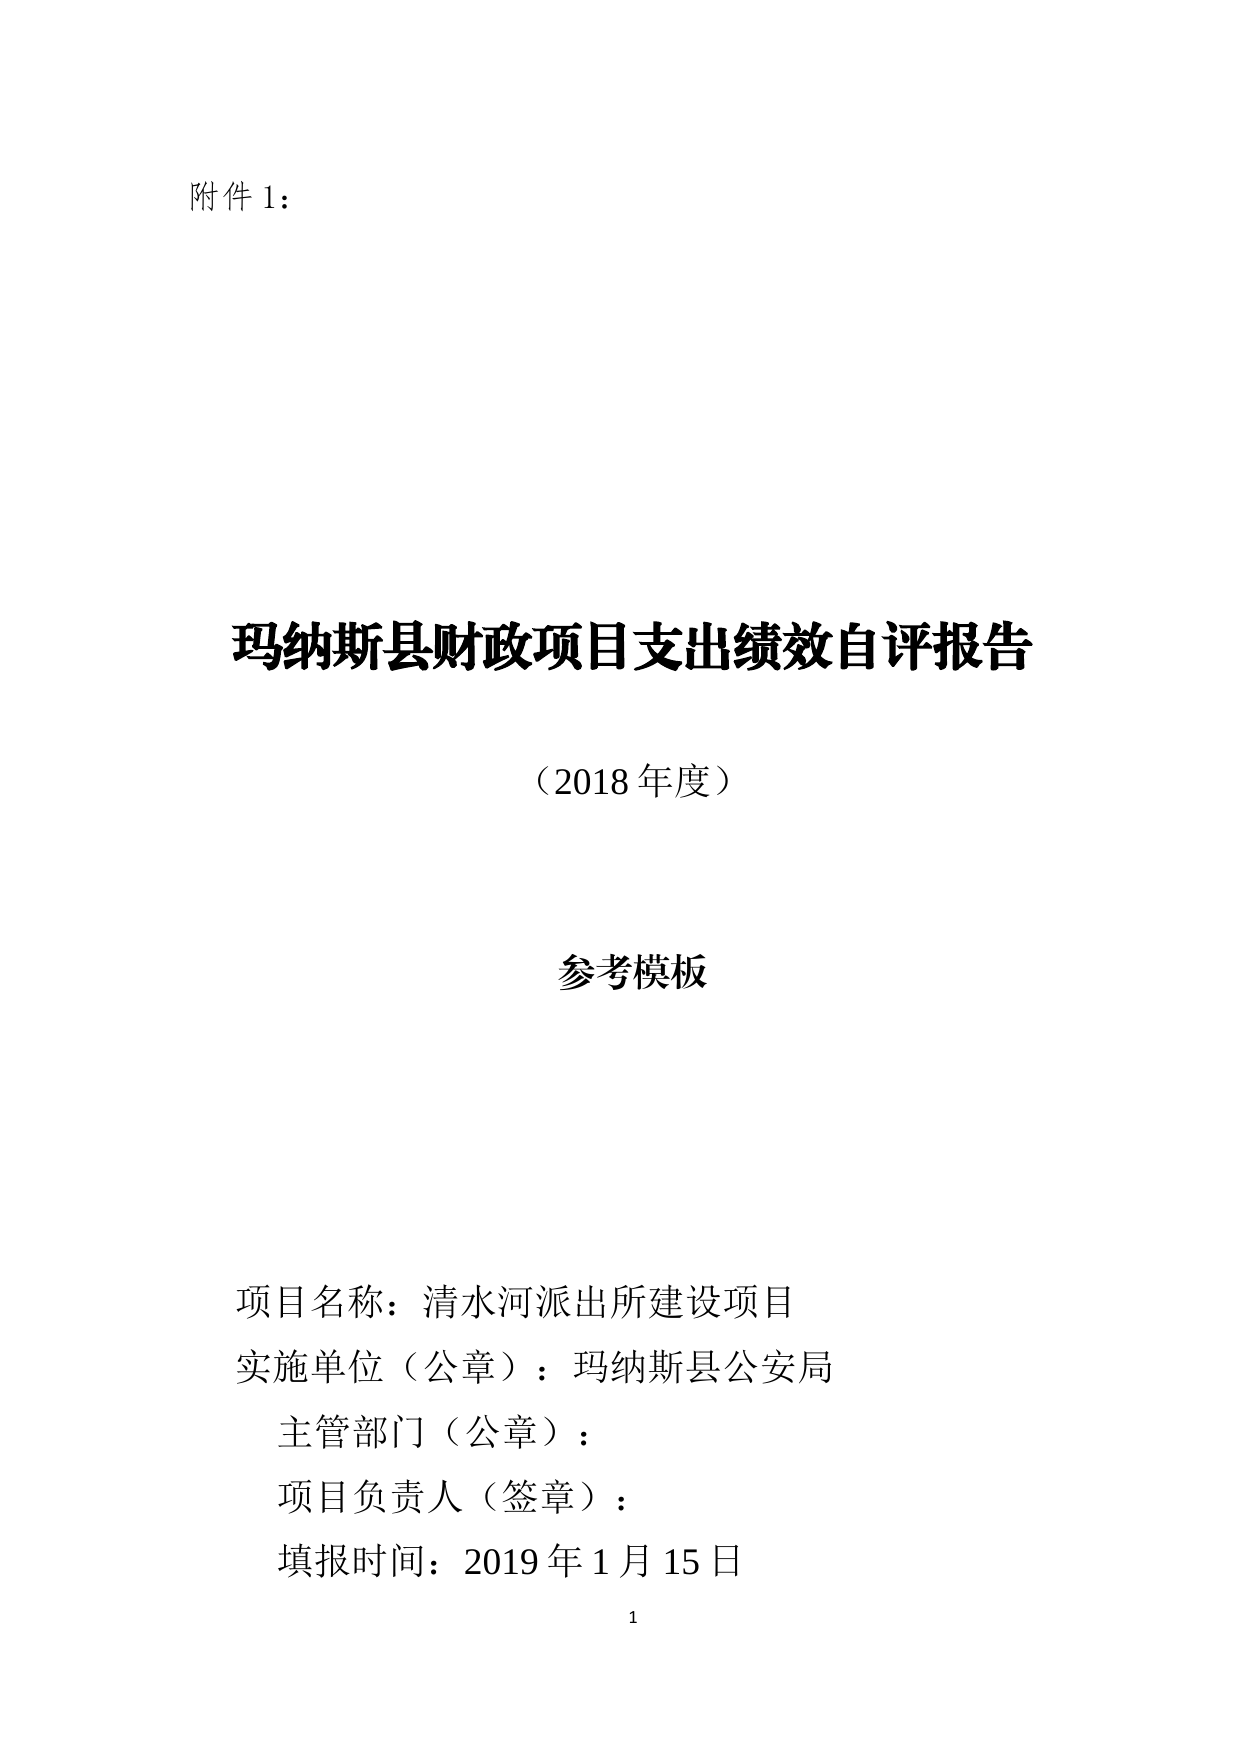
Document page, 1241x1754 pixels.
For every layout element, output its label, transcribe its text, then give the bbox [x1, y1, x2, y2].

text 项目名称：清水河派出所建设项目 [187, 1267, 1078, 1332]
text 实施单位（公章）：玛纳斯县公安局 [187, 1332, 1078, 1397]
text 主管部门（公章）： [187, 1397, 1078, 1462]
text 玛纳斯县财政项目支出绩效自评报告 [187, 617, 1078, 682]
text 参考模板 [187, 942, 1078, 1007]
text 填报时间：2019年1月15日 [187, 1527, 1078, 1592]
text 附件1： [187, 162, 1078, 227]
text 项目负责人（签章）： [187, 1462, 1078, 1527]
text （2018年度） [187, 747, 1078, 812]
